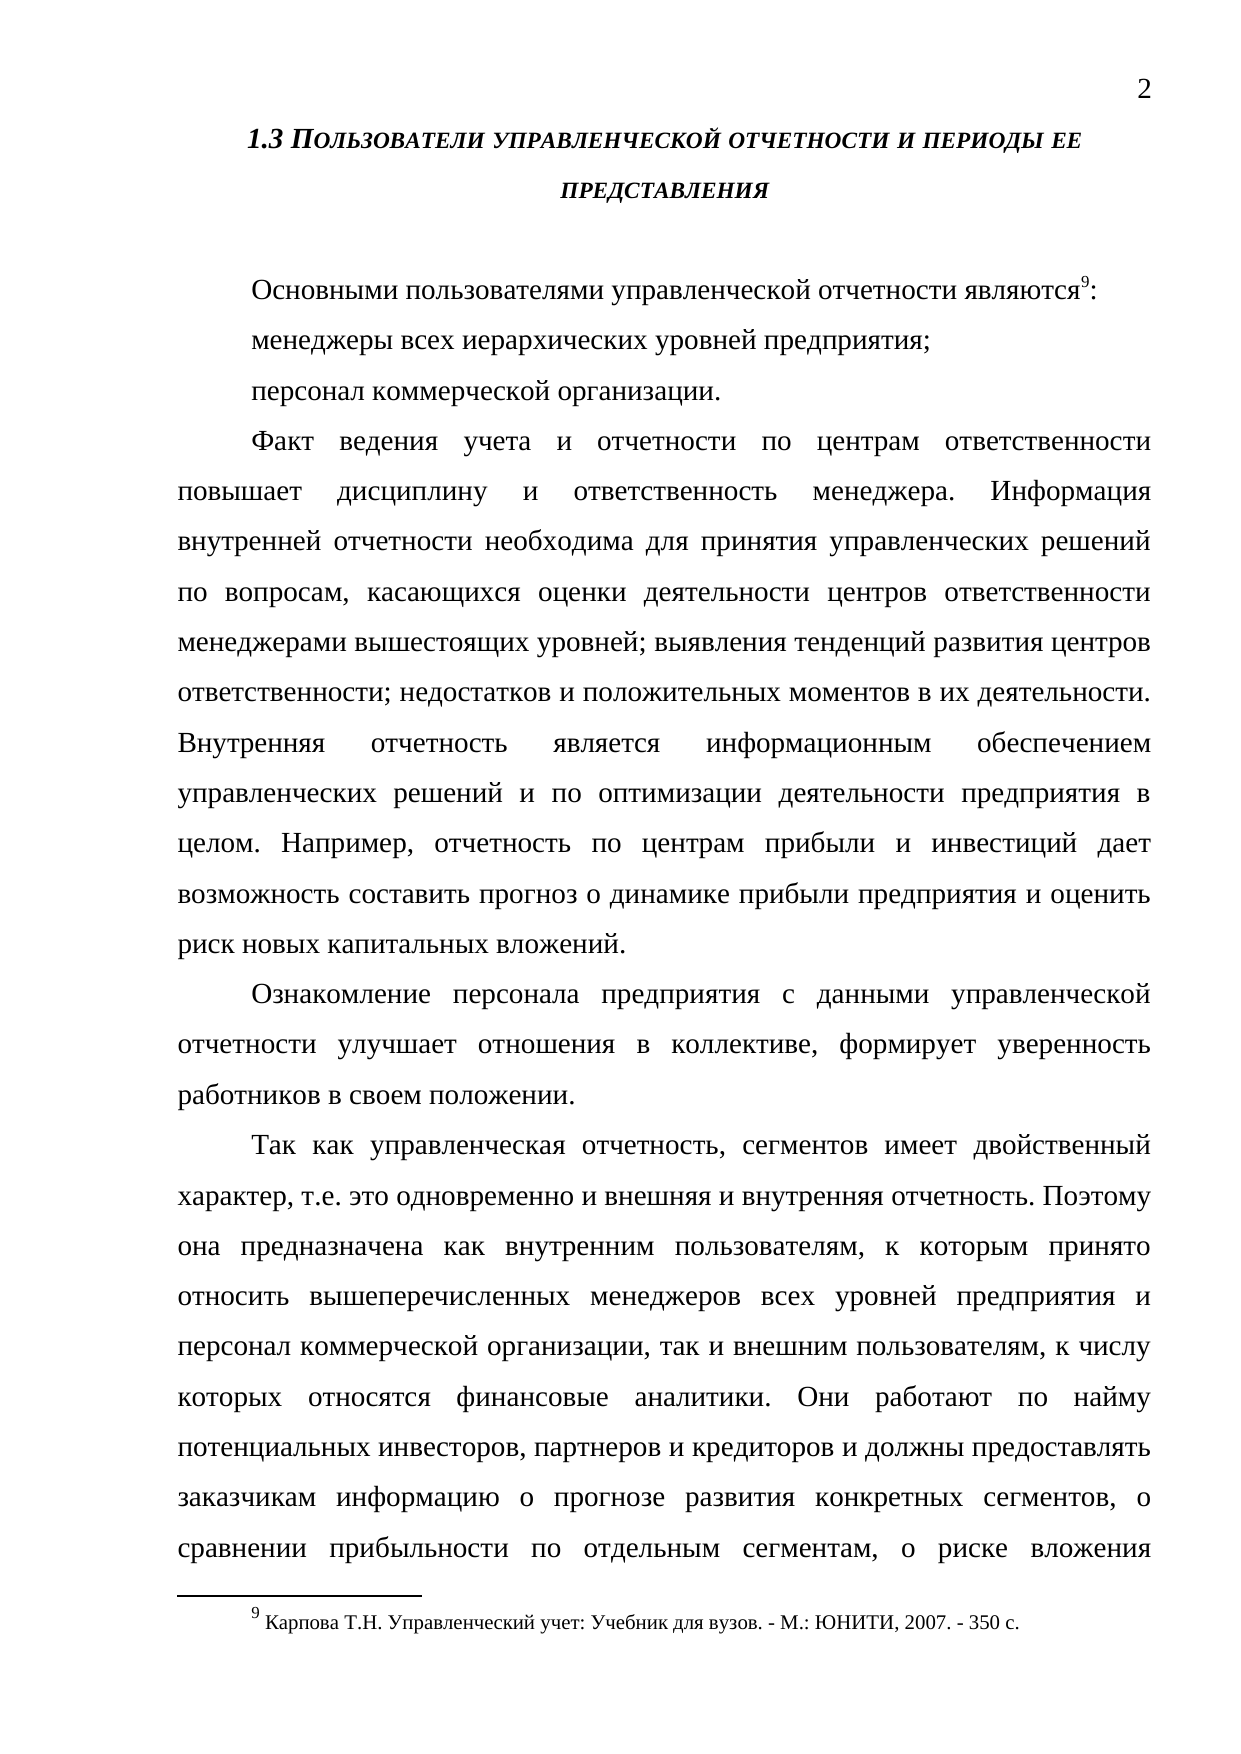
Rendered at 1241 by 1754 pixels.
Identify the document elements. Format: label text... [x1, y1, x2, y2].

text Основными пользователями управленческой отчетности являются: [177, 272, 1152, 306]
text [177, 1127, 1152, 1563]
text Ознакомление персонала предприятия с данными управленческой отчетности улучшает отношения в коллективе, формирует уверенность работников в своем положении. [177, 976, 1152, 1111]
text персонал коммерческой организации. [177, 373, 1152, 406]
text менеджеры всех иерархических уровней предприятия; [177, 322, 1152, 356]
text Факт ведения учета и отчетности по центрам ответственности повышает дисциплину и ответственность менеджера. Информация внутренней отчетности необходима для принятия управленческих решений по вопросам, касающихся оценки деятельности центров ответственности менеджерами вышестоящих уровней; выявления тенденций развития центров ответственности; недостатков и положительных моментов в их деятельности. Внутренняя отчетность является информационным обеспечением управленческих решений и по оптимизации деятельности предприятия в целом. Например, отчетность по центрам прибыли и инвестиций дает возможность составить прогноз о динамике прибыли предприятия и оценить риск новых капитальных вложений. [177, 423, 1152, 959]
subtitle 1.3 Пользователи управленческой отчетности и периоды ее представления [177, 121, 1152, 205]
